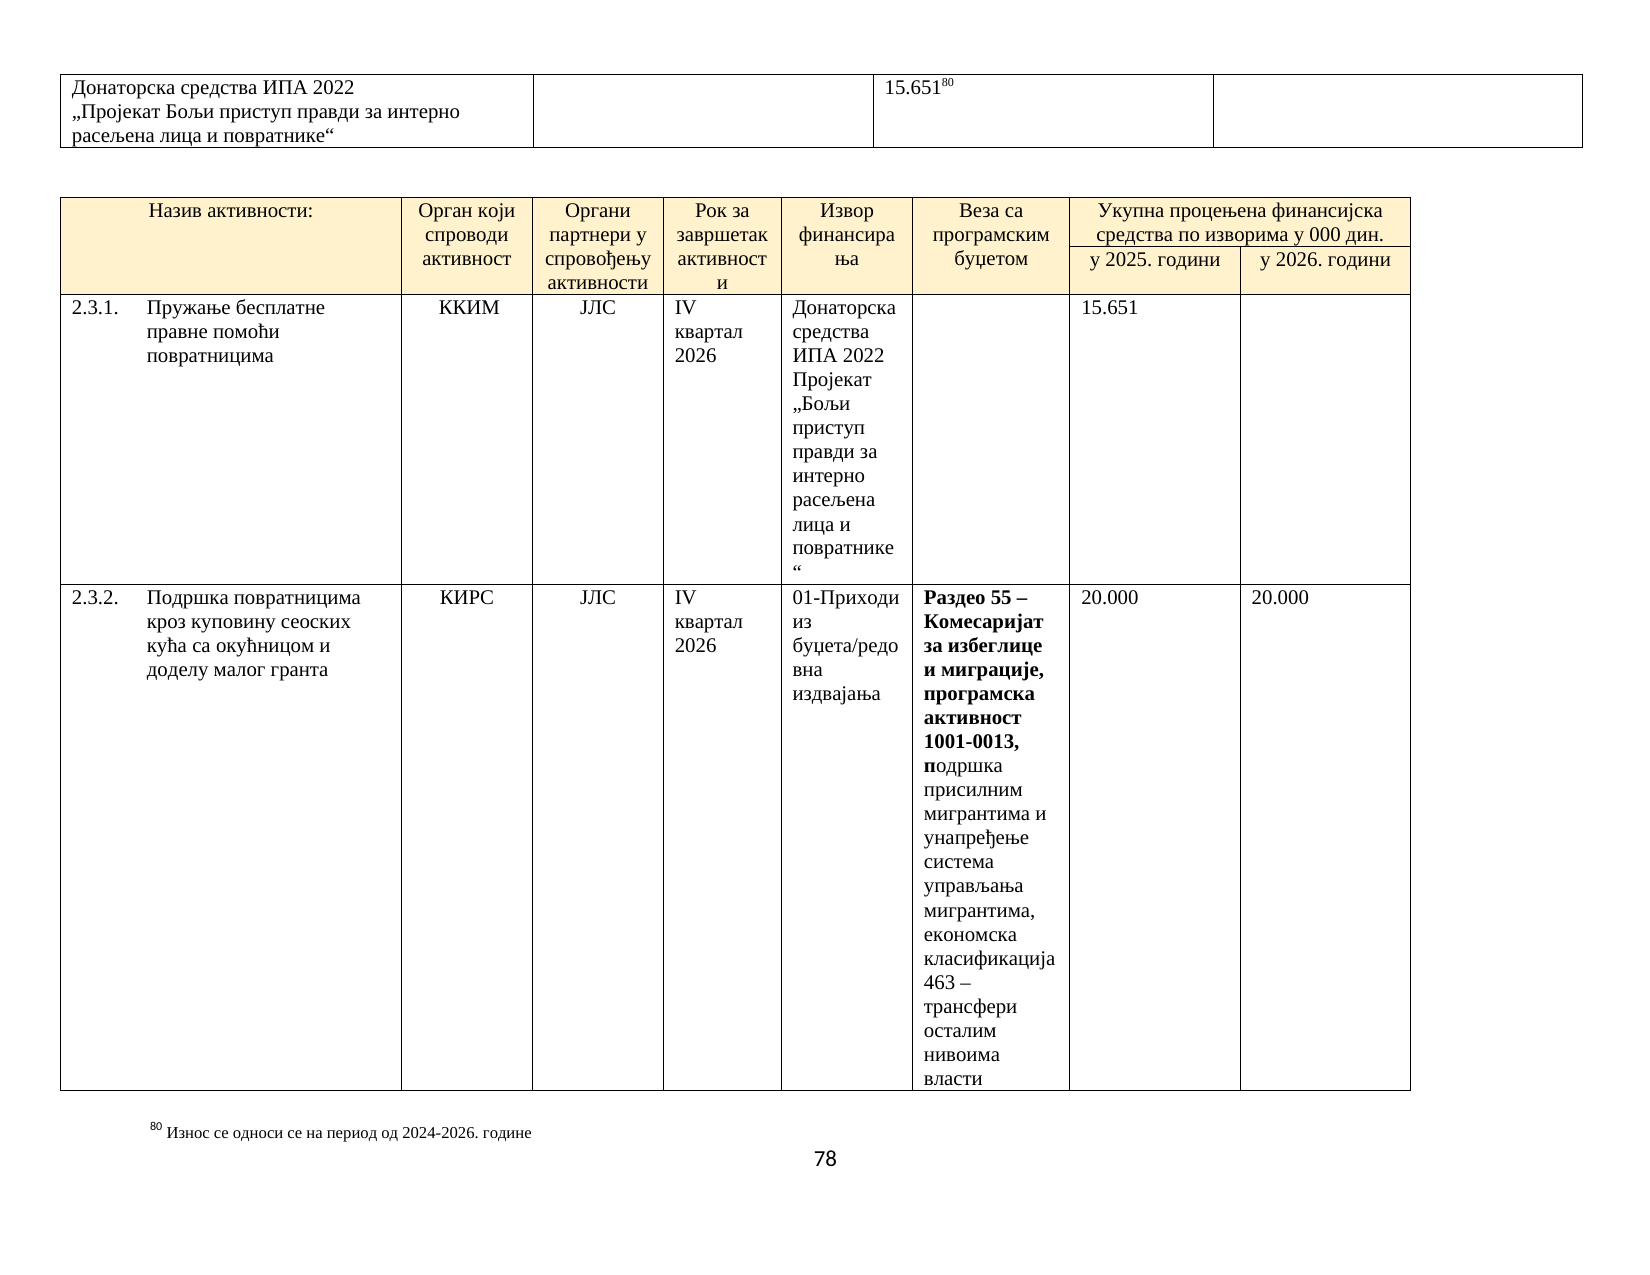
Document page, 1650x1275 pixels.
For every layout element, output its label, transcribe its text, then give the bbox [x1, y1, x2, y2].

table_cell Подршка повратницима кроз куповину сеоских кућа са окућницом и доделу малог гранта [61, 585, 401, 1090]
table_header Назив активности: [61, 198, 401, 294]
table_header Извор финансирања [782, 198, 912, 294]
table_header Рок за завршетак активности [664, 198, 781, 294]
table_cell [1214, 75, 1582, 147]
table_cell [913, 295, 1069, 584]
table_cell у 2026. години [1241, 247, 1410, 294]
table_cell КИРС [402, 585, 532, 1090]
table_cell ЈЛС [533, 585, 663, 1090]
table_header Укупна процењена финансијска средства по изворима у 000 дин. [1070, 198, 1410, 246]
table_cell Донаторска средства ИПА 2022 „Пројекат Бољи приступ правди за интерно расељена лица и повратнике“ [61, 75, 533, 147]
table_cell ЈЛС [533, 295, 663, 584]
table_header Oргани партнери у спровођењу активности [533, 198, 663, 294]
table_cell IV квартал 2026 [664, 295, 781, 584]
table_cell IV квартал 2026 [664, 585, 781, 1090]
table_cell 20.000 [1241, 585, 1410, 1090]
table_cell ККИМ [402, 295, 532, 584]
table_cell [1241, 295, 1410, 584]
table_cell 20.000 [1070, 585, 1240, 1090]
table_cell Раздео 55 – Комесаријат за избеглице и миграције, програмска активност 1001-0013, подршка присилним мигрантима и унапређење система управљања мигрантима, економска класификација 463 – трансфери осталим нивоима власти [913, 585, 1069, 1090]
table_cell [534, 75, 873, 147]
table_header Орган који спроводи активност [402, 198, 532, 294]
table_cell 15.651 [874, 75, 1213, 147]
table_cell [782, 585, 912, 1090]
table_cell у 2025. години [1070, 247, 1240, 294]
table_cell Пружање бесплатне правне помоћи повратницима [61, 295, 401, 584]
table_cell 15.651 [1070, 295, 1240, 584]
table_header Веза са програмским буџетом [913, 198, 1069, 294]
table_cell Донаторска средства ИПА 2022 Пројекат „Бољи приступ правди за интерно расељена лица и повратнике“ [782, 295, 912, 584]
